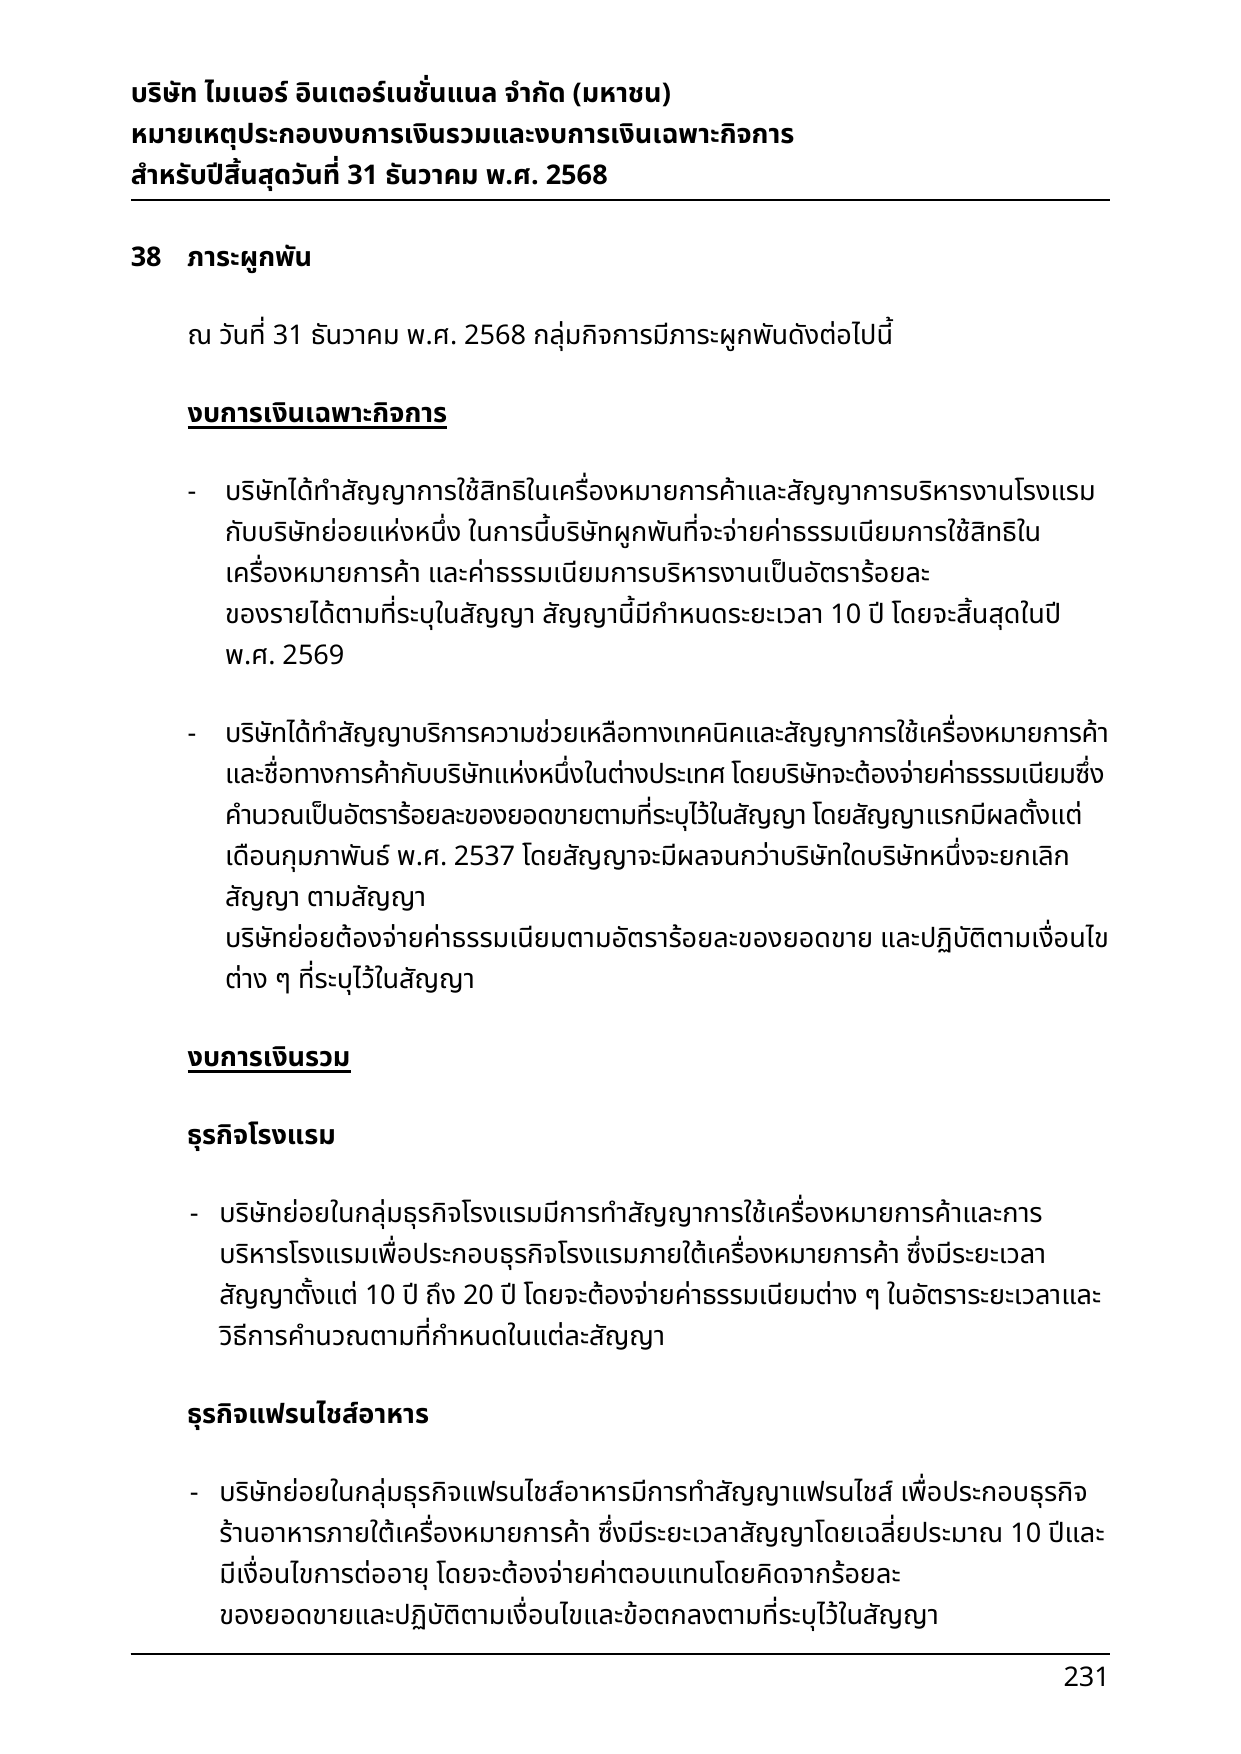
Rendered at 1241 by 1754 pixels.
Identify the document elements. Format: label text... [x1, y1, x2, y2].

text - บริษัทได้ทำสัญญาการใช้สิทธิในเครื่องหมายการค้าและสัญญาการบริหารงานโรงแรมกับบริษัทย่อยแห่งหนึ่ง ในการนี้บริษัทผูกพันที่จะจ่ายค่าธรรมเนียมการใช้สิทธิในเครื่องหมายการค้า และค่าธรรมเนียมการบริหารงานเป็นอัตราร้อยละ ของรายได้ตามที่ระบุในสัญญา สัญญานี้มีกำหนดระยะเวลา 10 ปี โดยจะสิ้นสุดในปี พ.ศ. 2569 [187, 472, 1110, 677]
text งบการเงินรวม [187, 1038, 1110, 1079]
list บริษัทย่อยในกลุ่มธุรกิจโรงแรมมีการทำสัญญาการใช้เครื่องหมายการค้าและการบริหารโรงแรมเพื่อประกอบธุรกิจโรงแรมภายใต้เครื่องหมายการค้า ซึ่งมีระยะเวลาสัญญาตั้งแต่ 10 ปี ถึง 20 ปี โดยจะต้องจ่ายค่าธรรมเนียมต่าง ๆ ในอัตราระยะเวลาและวิธีการคำนวณตามที่กำหนดในแต่ละสัญญา [189, 1193, 1110, 1357]
text - บริษัทได้ทำสัญญาบริการความช่วยเหลือทางเทคนิคและสัญญาการใช้เครื่องหมายการค้าและชื่อทางการค้ากับบริษัทแห่งหนึ่งในต่างประเทศ โดยบริษัทจะต้องจ่ายค่าธรรมเนียมซึ่งคำนวณเป็นอัตราร้อยละของยอดขายตามที่ระบุไว้ในสัญญา โดยสัญญาแรกมีผลตั้งแต่เดือนกุมภาพันธ์ พ.ศ. 2537 โดยสัญญาจะมีผลจนกว่าบริษัทใดบริษัทหนึ่งจะยกเลิกสัญญา ตามสัญญา บริษัทย่อยต้องจ่ายค่าธรรมเนียมตามอัตราร้อยละของยอดขาย และปฏิบัติตามเงื่อนไขต่าง ๆ ที่ระบุไว้ในสัญญา [187, 714, 1110, 1001]
list บริษัทย่อยในกลุ่มธุรกิจแฟรนไชส์อาหารมีการทำสัญญาแฟรนไชส์ เพื่อประกอบธุรกิจร้านอาหารภายใต้เครื่องหมายการค้า ซึ่งมีระยะเวลาสัญญาโดยเฉลี่ยประมาณ 10 ปีและมีเงื่อนไขการต่ออายุ โดยจะต้องจ่ายค่าตอบแทนโดยคิดจากร้อยละ ของยอดขายและปฏิบัติตามเงื่อนไขและข้อตกลงตามที่ระบุไว้ในสัญญา [189, 1472, 1110, 1636]
text งบการเงินเฉพาะกิจการ [187, 394, 1110, 435]
text 38 ภาระผูกพัน [131, 238, 1110, 279]
text ณ วันที่ 31 ธันวาคม พ.ศ. 2568 กลุ่มกิจการมีภาระผูกพันดังต่อไปนี้ [187, 316, 1110, 357]
text ธุรกิจแฟรนไชส์อาหาร [187, 1394, 1110, 1435]
text ธุรกิจโรงแรม [187, 1116, 1110, 1156]
